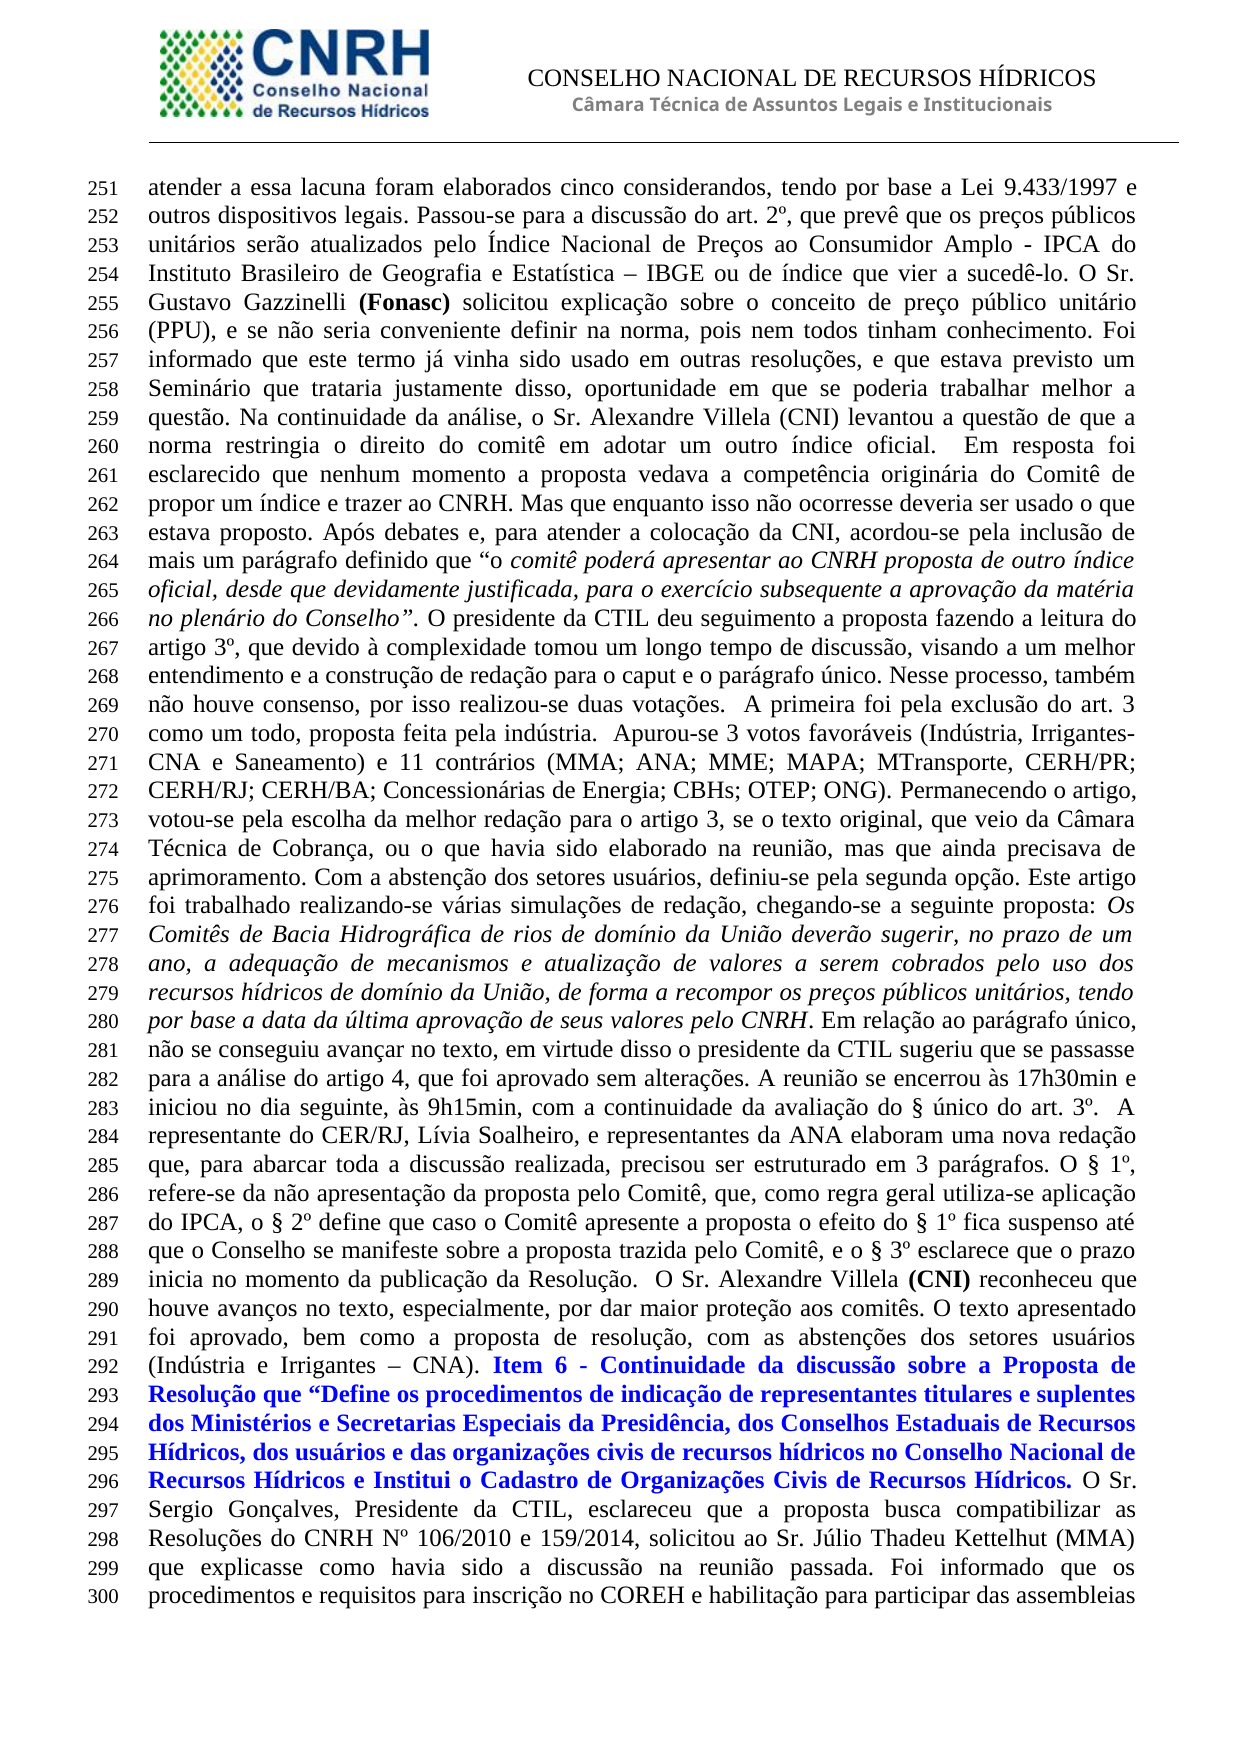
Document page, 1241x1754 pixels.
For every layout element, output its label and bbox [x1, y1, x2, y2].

text [148, 172, 1137, 1609]
picture [160, 29, 429, 117]
